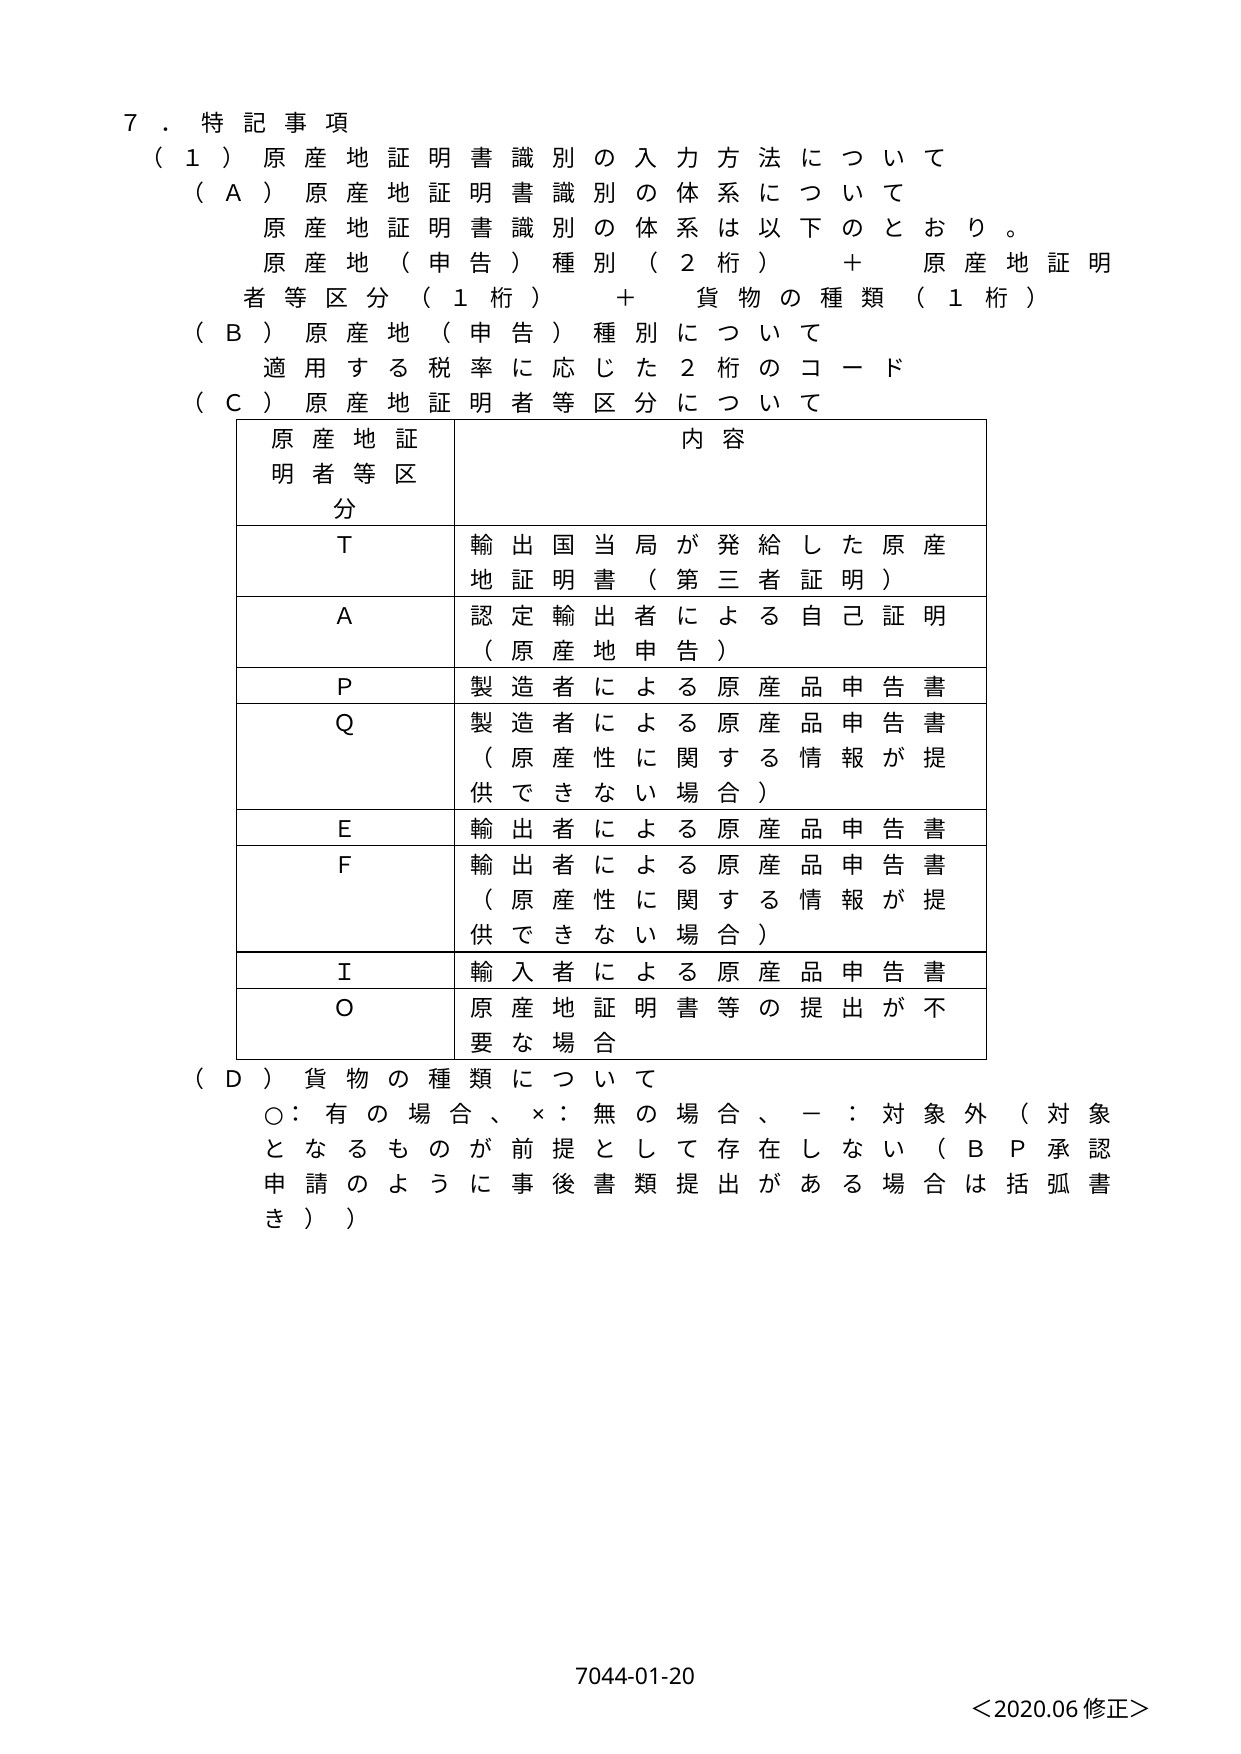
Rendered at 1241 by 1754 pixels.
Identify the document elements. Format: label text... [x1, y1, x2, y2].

table_cell 認定輸出者による自己証明（原産地申告） [455, 597, 986, 667]
text （Ｂ）原産地（申告）種別について [119, 314, 1150, 349]
text 原産地（申告）種別（２桁） ＋ 原産地証明者等区分（１桁） ＋ 貨物の種類（１桁） [222, 244, 1150, 314]
text ７．特記事項 [119, 104, 1150, 139]
table_cell Ｆ [237, 846, 454, 951]
table_cell Ｏ [237, 989, 454, 1058]
table_cell 製造者による原産品申告書 [455, 668, 986, 703]
table_cell 製造者による原産品申告書（原産性に関する情報が提供できない場合） [455, 704, 986, 809]
text （Ａ）原産地証明書識別の体系について [119, 174, 1150, 209]
table_cell Ｑ [237, 704, 454, 809]
table_cell 輸出者による原産品申告書（原産性に関する情報が提供できない場合） [455, 846, 986, 951]
text ○：有の場合、×：無の場合、－：対象外（対象となるものが前提として存在しない（ＢＰ承認申請のように事後書類提出がある場合は括弧書き）） [243, 1094, 1150, 1234]
table_cell 輸出者による原産品申告書 [455, 810, 986, 845]
text 原産地証明書識別の体系は以下のとおり。 [222, 209, 1150, 244]
table_header 内容 [455, 420, 986, 525]
table_header 原産地証明者等区分 [237, 420, 454, 525]
text （Ｄ）貨物の種類について [119, 1059, 1150, 1094]
table_cell 輸入者による原産品申告書 [455, 953, 986, 987]
table_cell Ｔ [237, 526, 454, 596]
table_cell Ａ [237, 597, 454, 667]
text （Ｃ）原産地証明者等区分について [119, 384, 1150, 419]
table_cell Ｐ [237, 668, 454, 703]
text 適用する税率に応じた２桁のコード [222, 349, 1150, 384]
table_cell 輸出国当局が発給した原産地証明書（第三者証明） [455, 526, 986, 596]
table_cell Ｉ [237, 953, 454, 987]
table_cell Ｅ [237, 810, 454, 845]
table_cell 原産地証明書等の提出が不要な場合 [455, 989, 986, 1058]
text （１）原産地証明書識別の入力方法について [140, 139, 1150, 174]
